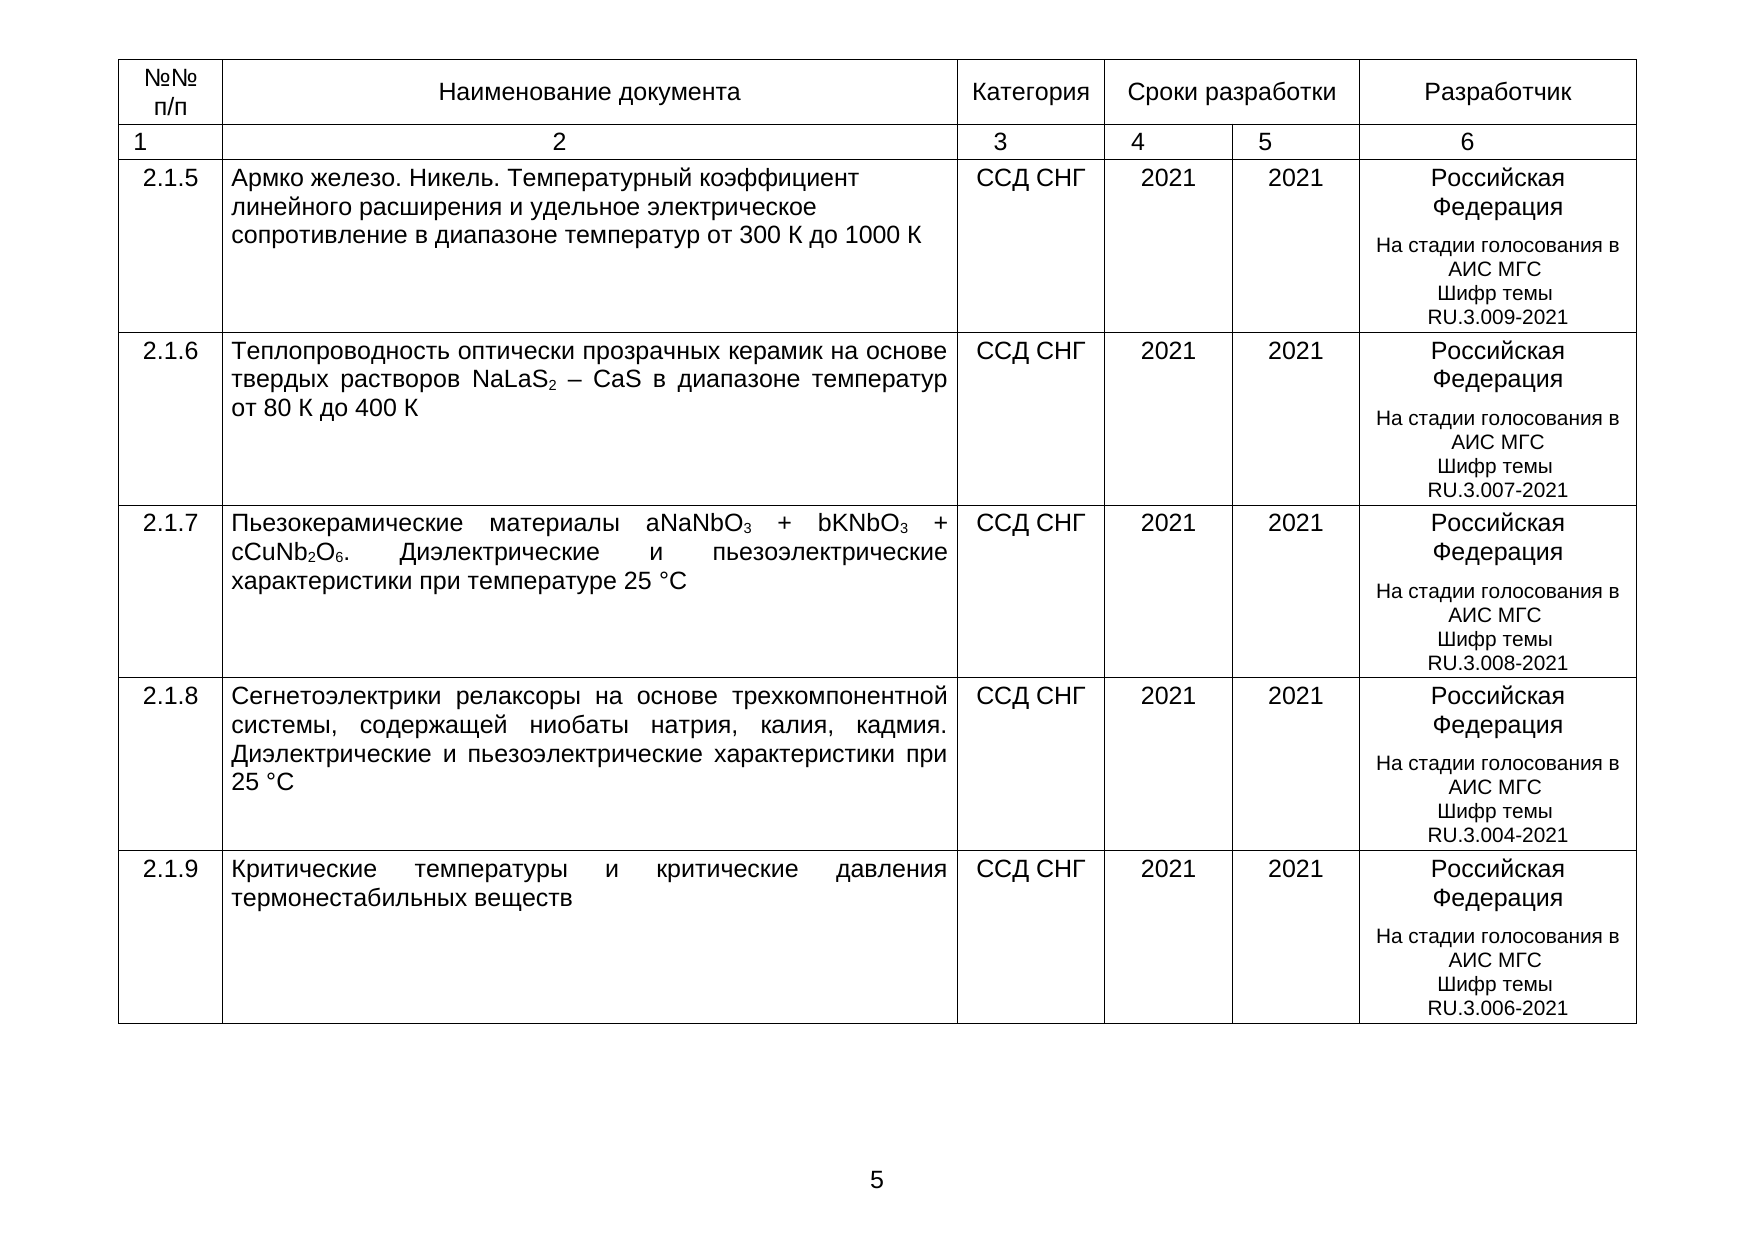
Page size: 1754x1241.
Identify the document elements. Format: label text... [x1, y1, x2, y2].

table_cell Российская Федерация На стадии голосования в АИС МГС Шифр темы RU.3.009-2021 [1360, 160, 1636, 332]
table_cell 2021 [1233, 851, 1359, 1023]
table_cell [223, 125, 957, 159]
table_cell Критические температуры и критические давления термонестабильных веществ [223, 851, 957, 1023]
table_cell 2.1.8 [119, 678, 222, 850]
table_header Категория [958, 60, 1104, 123]
table_cell 2021 [1233, 333, 1359, 504]
table_cell ССД СНГ [958, 160, 1104, 332]
table_cell 2021 [1105, 851, 1232, 1023]
table_header Сроки разработки [1105, 60, 1359, 123]
table_cell [958, 125, 1104, 159]
table_cell 2.1.9 [119, 851, 222, 1023]
table_header Разработчик [1360, 60, 1636, 123]
table_cell Российская Федерация На стадии голосования в АИС МГС Шифр темы RU.3.004-2021 [1360, 678, 1636, 850]
table_cell 2.1.6 [119, 333, 222, 504]
table_cell 2021 [1233, 678, 1359, 850]
table_cell Российская Федерация На стадии голосования в АИС МГС Шифр темы RU.3.007-2021 [1360, 333, 1636, 504]
table_cell ССД СНГ [958, 678, 1104, 850]
table_cell Теплопроводность оптически прозрачных керамик на основе твердых растворов NaLaS2 – CaS в диапазоне температур от 80 К до 400 К [223, 333, 957, 504]
table_cell 2021 [1105, 160, 1232, 332]
table_cell ССД СНГ [958, 506, 1104, 677]
table_cell [1233, 125, 1359, 159]
table_cell Пьезокерамические материалы аNaNbO3 + bKNbO3 + cCuNb2O6. Диэлектрические и пьезоэлектрические характеристики при температуре 25 °C [223, 506, 957, 677]
table_cell Сегнетоэлектрики релаксоры на основе трехкомпонентной системы, содержащей ниобаты натрия, калия, кадмия. Диэлектрические и пьезоэлектрические характеристики при 25 °C [223, 678, 957, 850]
table_cell 2.1.7 [119, 506, 222, 677]
table_cell ССД СНГ [958, 333, 1104, 504]
table_cell Российская Федерация На стадии голосования в АИС МГС Шифр темы RU.3.006-2021 [1360, 851, 1636, 1023]
table_header №№ п/п [119, 60, 222, 123]
table_cell 2.1.5 [119, 160, 222, 332]
table_cell Российская Федерация На стадии голосования в АИС МГС Шифр темы RU.3.008-2021 [1360, 506, 1636, 677]
table_cell [119, 125, 222, 159]
table_cell 2021 [1233, 160, 1359, 332]
table_cell 2021 [1105, 506, 1232, 677]
table_cell 2021 [1233, 506, 1359, 677]
table_header Наименование документа [223, 60, 957, 123]
table_cell [1360, 125, 1636, 159]
table_cell 2021 [1105, 333, 1232, 504]
table_cell ССД СНГ [958, 851, 1104, 1023]
table_cell Армко железо. Никель. Температурный коэффициент линейного расширения и удельное электрическое сопротивление в диапазоне температур от 300 К до 1000 К [223, 160, 957, 332]
table_cell [1105, 125, 1232, 159]
table_cell 2021 [1105, 678, 1232, 850]
